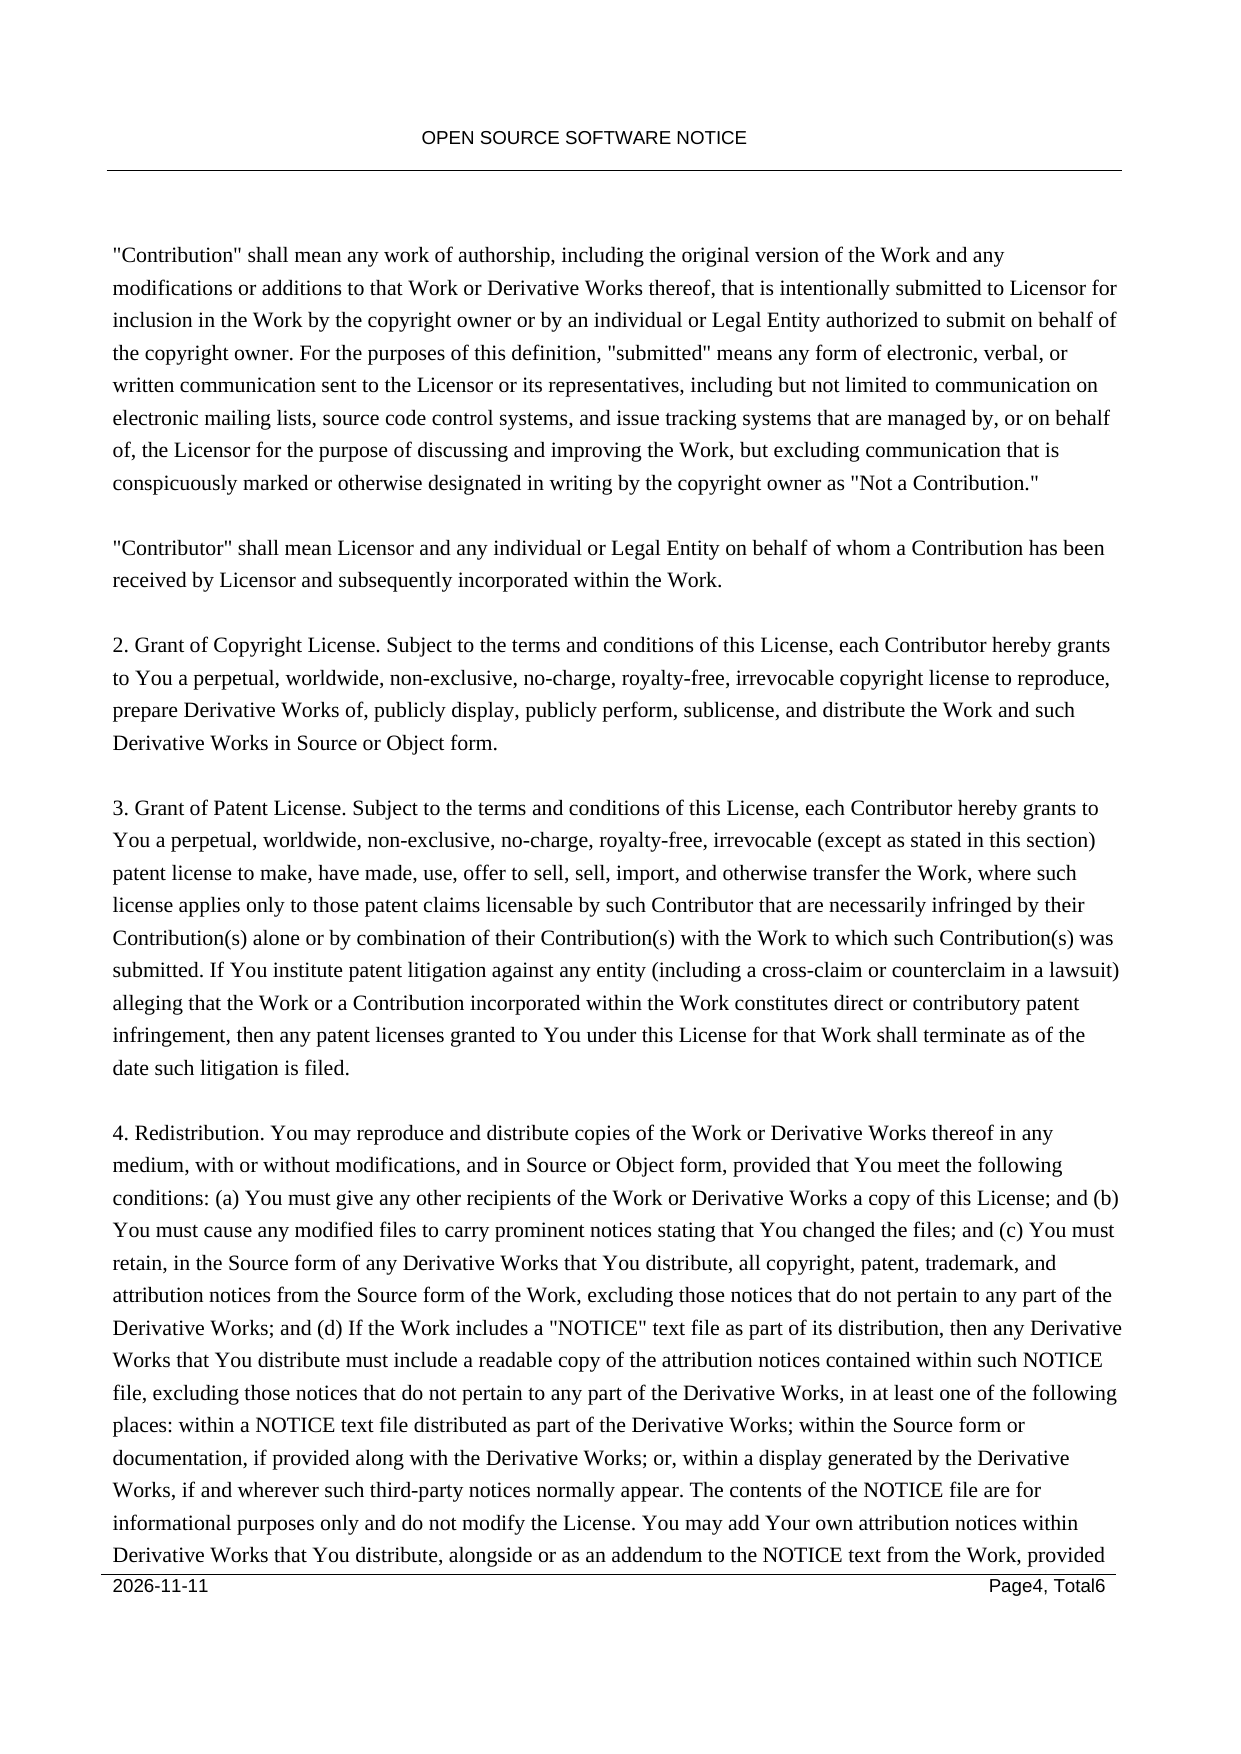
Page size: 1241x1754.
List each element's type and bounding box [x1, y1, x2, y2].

text [112, 206, 1128, 1571]
